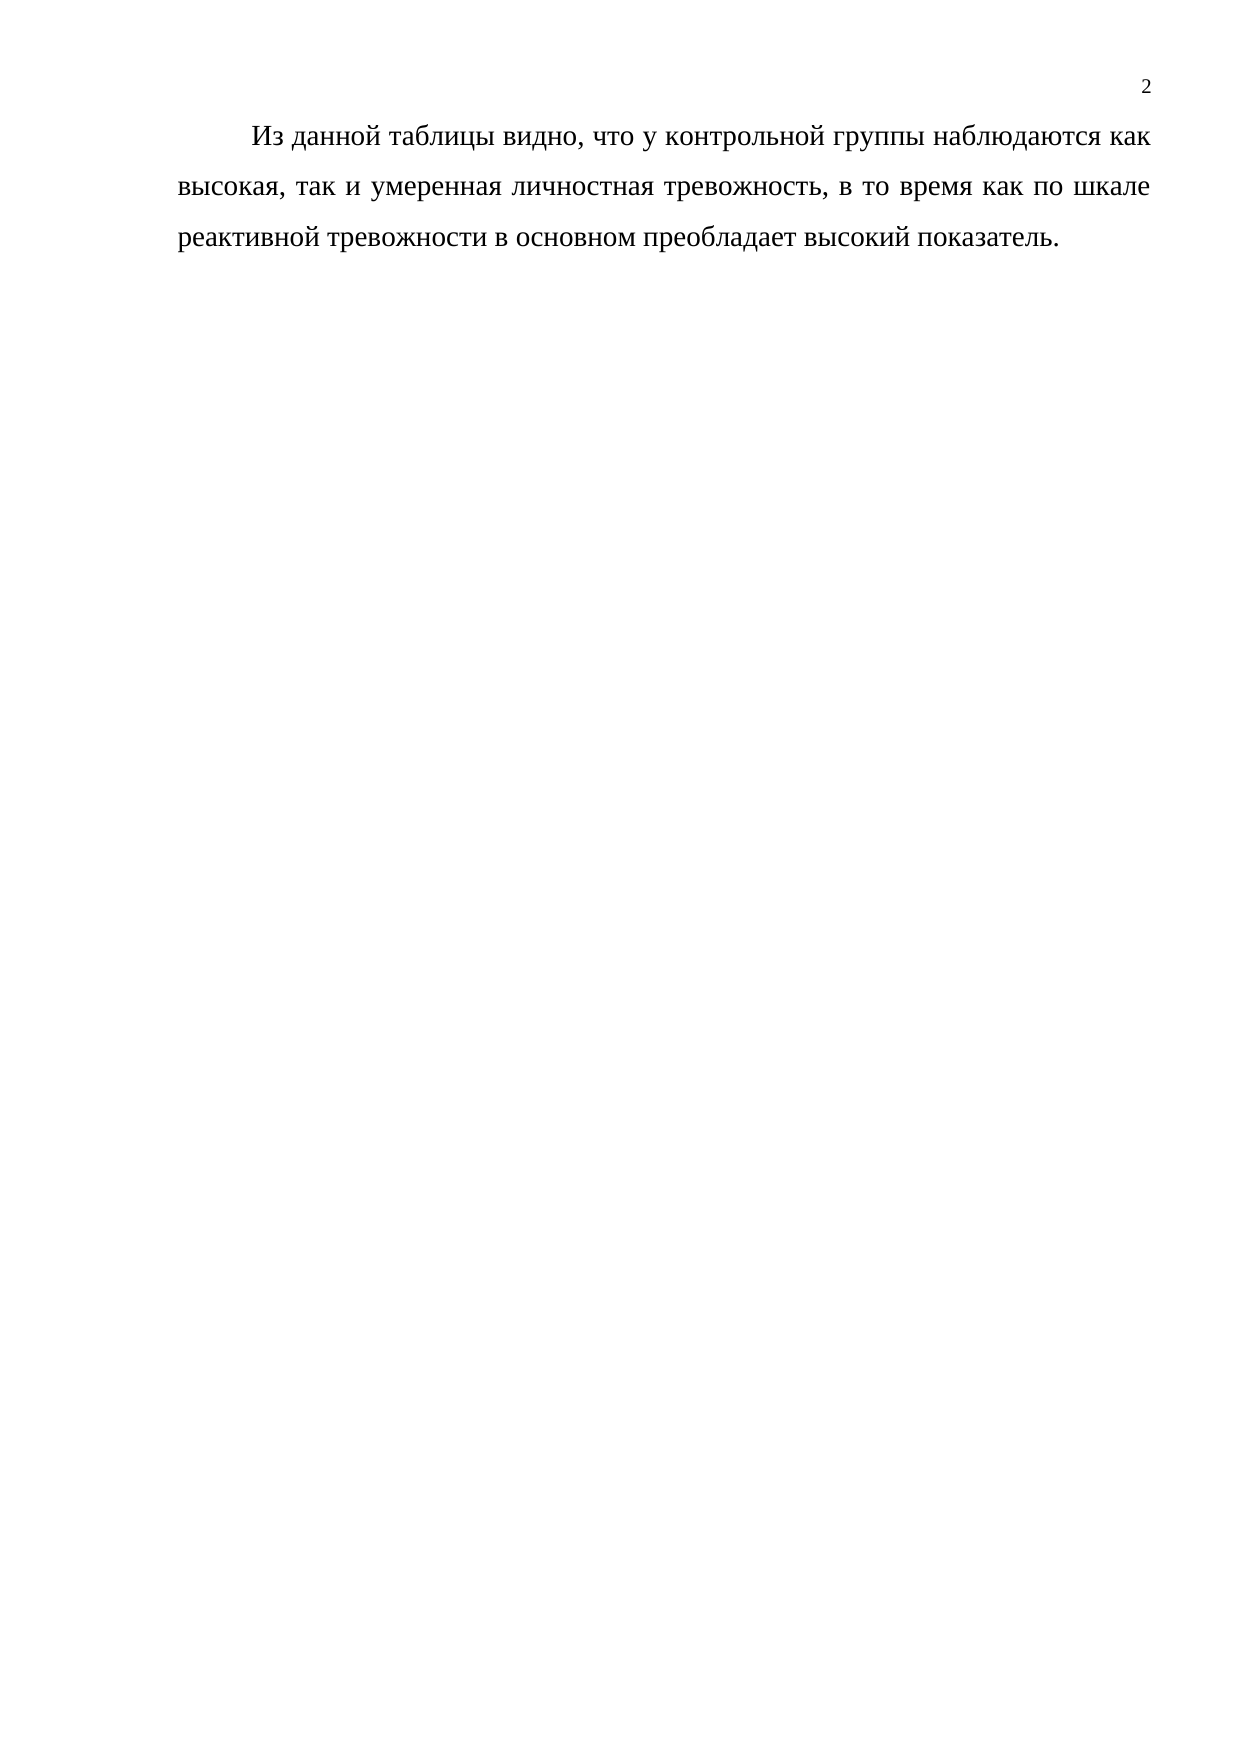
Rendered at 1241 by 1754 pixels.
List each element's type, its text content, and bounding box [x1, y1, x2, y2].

text Из данной таблицы видно, что у контрольной группы наблюдаются как высокая, так и умеренная личностная тревожность, в то время как по шкале реактивной тревожности в основном преобладает высокий показатель. [177, 118, 1152, 252]
